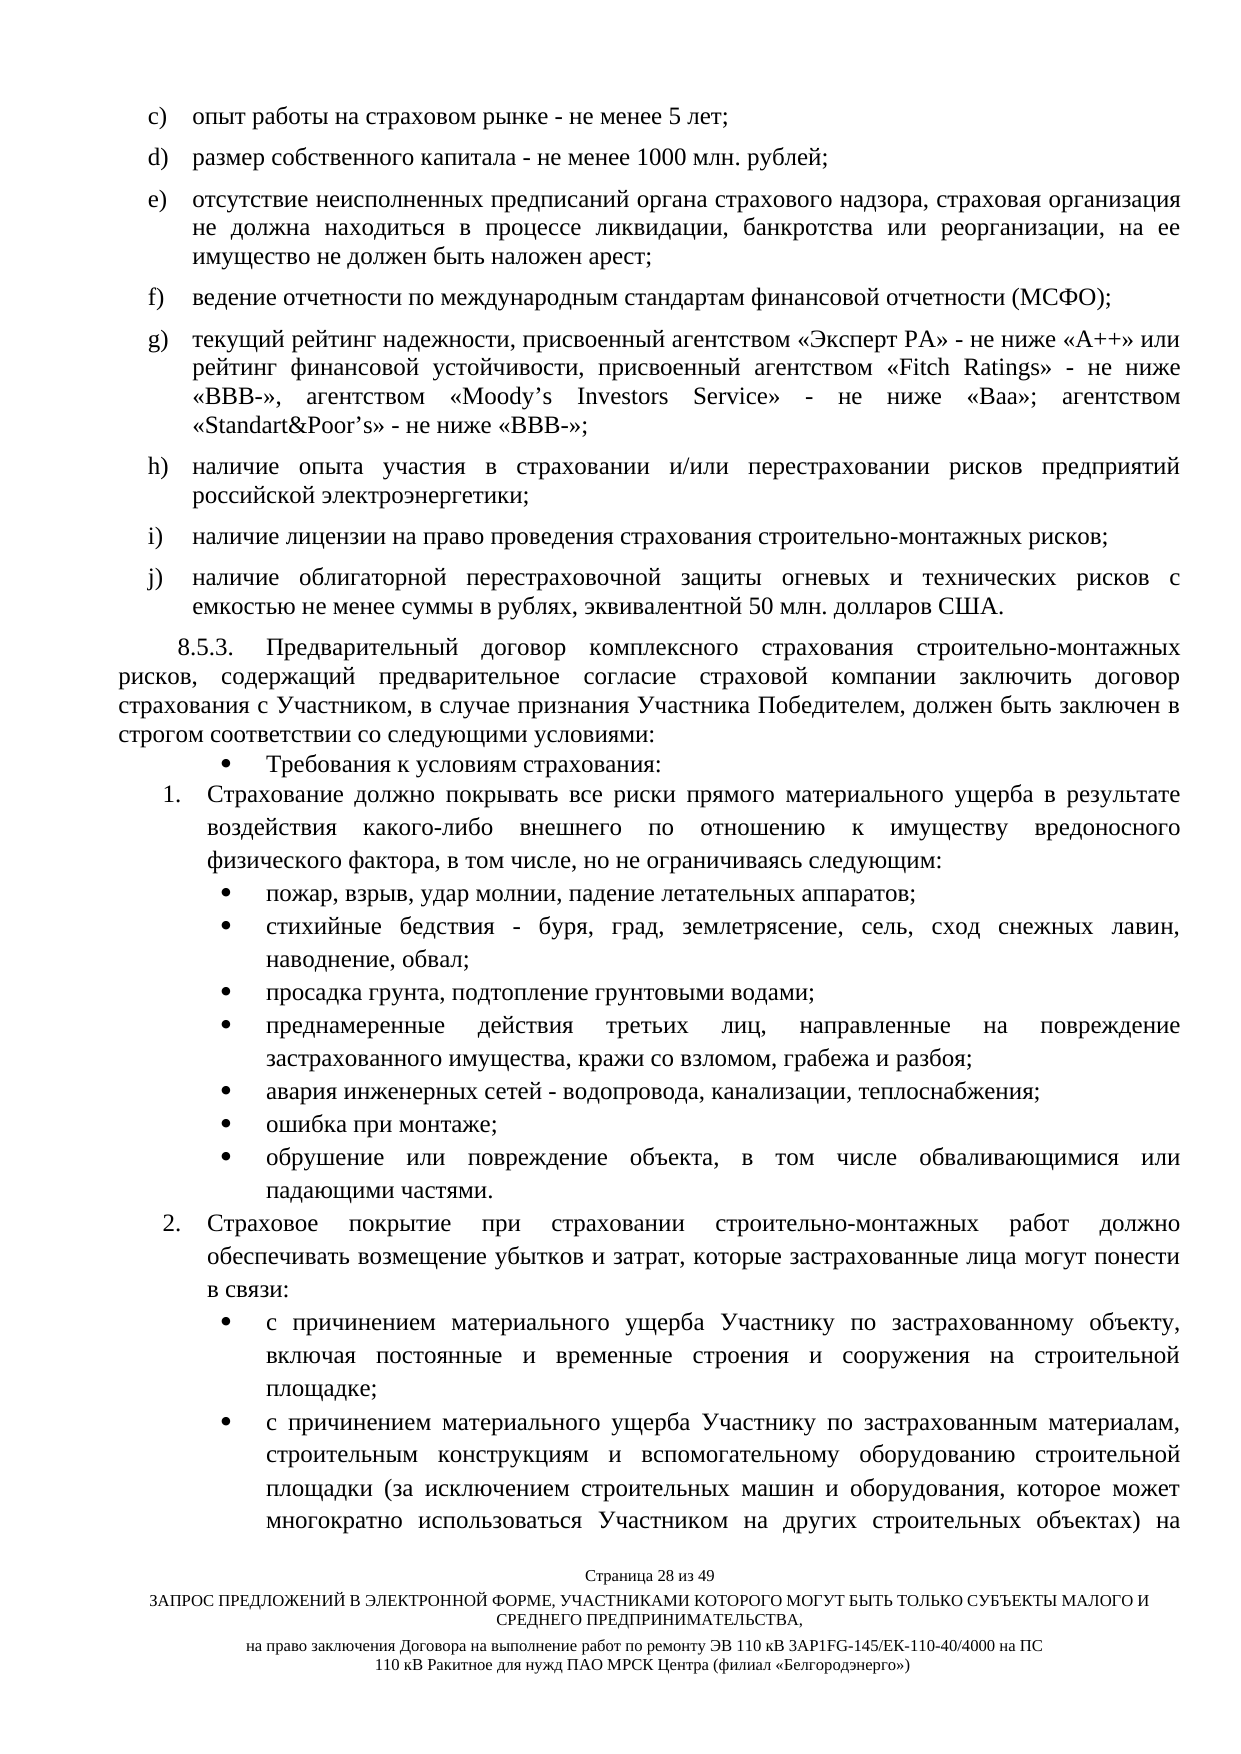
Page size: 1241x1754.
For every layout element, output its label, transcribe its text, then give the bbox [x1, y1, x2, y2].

list наличие опыта участия в страховании и/или перестраховании рисков предприятий российской электроэнергетики; [148, 451, 1181, 509]
list авария инженерных сетей - водопровода, канализации, теплоснабжения; [222, 1076, 1181, 1105]
list стихийные бедствия - буря, град, землетрясение, сель, сход снежных лавин, наводнение, обвал; [222, 911, 1181, 973]
list отсутствие неисполненных предписаний органа страхового надзора, страховая организация не должна находиться в процессе ликвидации, банкротства или реорганизации, на ее имущество не должен быть наложен арест; [148, 184, 1181, 270]
list наличие облигаторной перестраховочной защиты огневых и технических рисков с емкостью не менее суммы в рублях, эквивалентной 50 млн. долларов США. [148, 562, 1181, 620]
list пожар, взрыв, удар молнии, падение летательных аппаратов; [222, 878, 1181, 907]
list ведение отчетности по международным стандартам финансовой отчетности (МСФО); [148, 282, 1181, 311]
list Требования к условиям страхования: [222, 749, 1181, 778]
list Страховое покрытие при страховании строительно-монтажных работ должно обеспечивать возмещение убытков и затрат, которые застрахованные лица могут понести в связи: [162, 1208, 1181, 1303]
list просадка грунта, подтопление грунтовыми водами; [222, 977, 1181, 1006]
list размер собственного капитала - не менее 1000 млн. рублей; [148, 142, 1181, 171]
list текущий рейтинг надежности, присвоенный агентством «Эксперт РА» - не ниже «А++» или рейтинг финансовой устойчивости, присвоенный агентством «Fitch Ratings» - не ниже «BBB-», агентством «Moody’s Investors Service» - не ниже «Baa»; агентством «Standart&Poor’s» - не ниже «BBB-»; [148, 324, 1181, 439]
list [222, 1407, 1181, 1534]
list опыт работы на страховом рынке - не менее 5 лет; [148, 101, 1181, 130]
list Страхование должно покрывать все риски прямого материального ущерба в результате воздействия какого-либо внешнего по отношению к имуществу вредоносного физического фактора, в том числе, но не ограничиваясь следующим: [162, 779, 1181, 874]
list с причинением материального ущерба Участнику по застрахованному объекту, включая постоянные и временные строения и сооружения на строительной площадке; [222, 1307, 1181, 1402]
list наличие лицензии на право проведения страхования строительно-монтажных рисков; [148, 521, 1181, 550]
list ошибка при монтаже; [222, 1109, 1181, 1138]
subtitle Предварительный договор комплексного страхования строительно-монтажных рисков, содержащий предварительное согласие страховой компании заключить договор страхования с Участником, в случае признания Участника Победителем, должен быть заключен в строгом соответствии со следующими условиями: [118, 632, 1181, 747]
list обрушение или повреждение объекта, в том числе обваливающимися или падающими частями. [222, 1142, 1181, 1204]
list преднамеренные действия третьих лиц, направленные на повреждение застрахованного имущества, кражи со взломом, грабежа и разбоя; [222, 1010, 1181, 1072]
